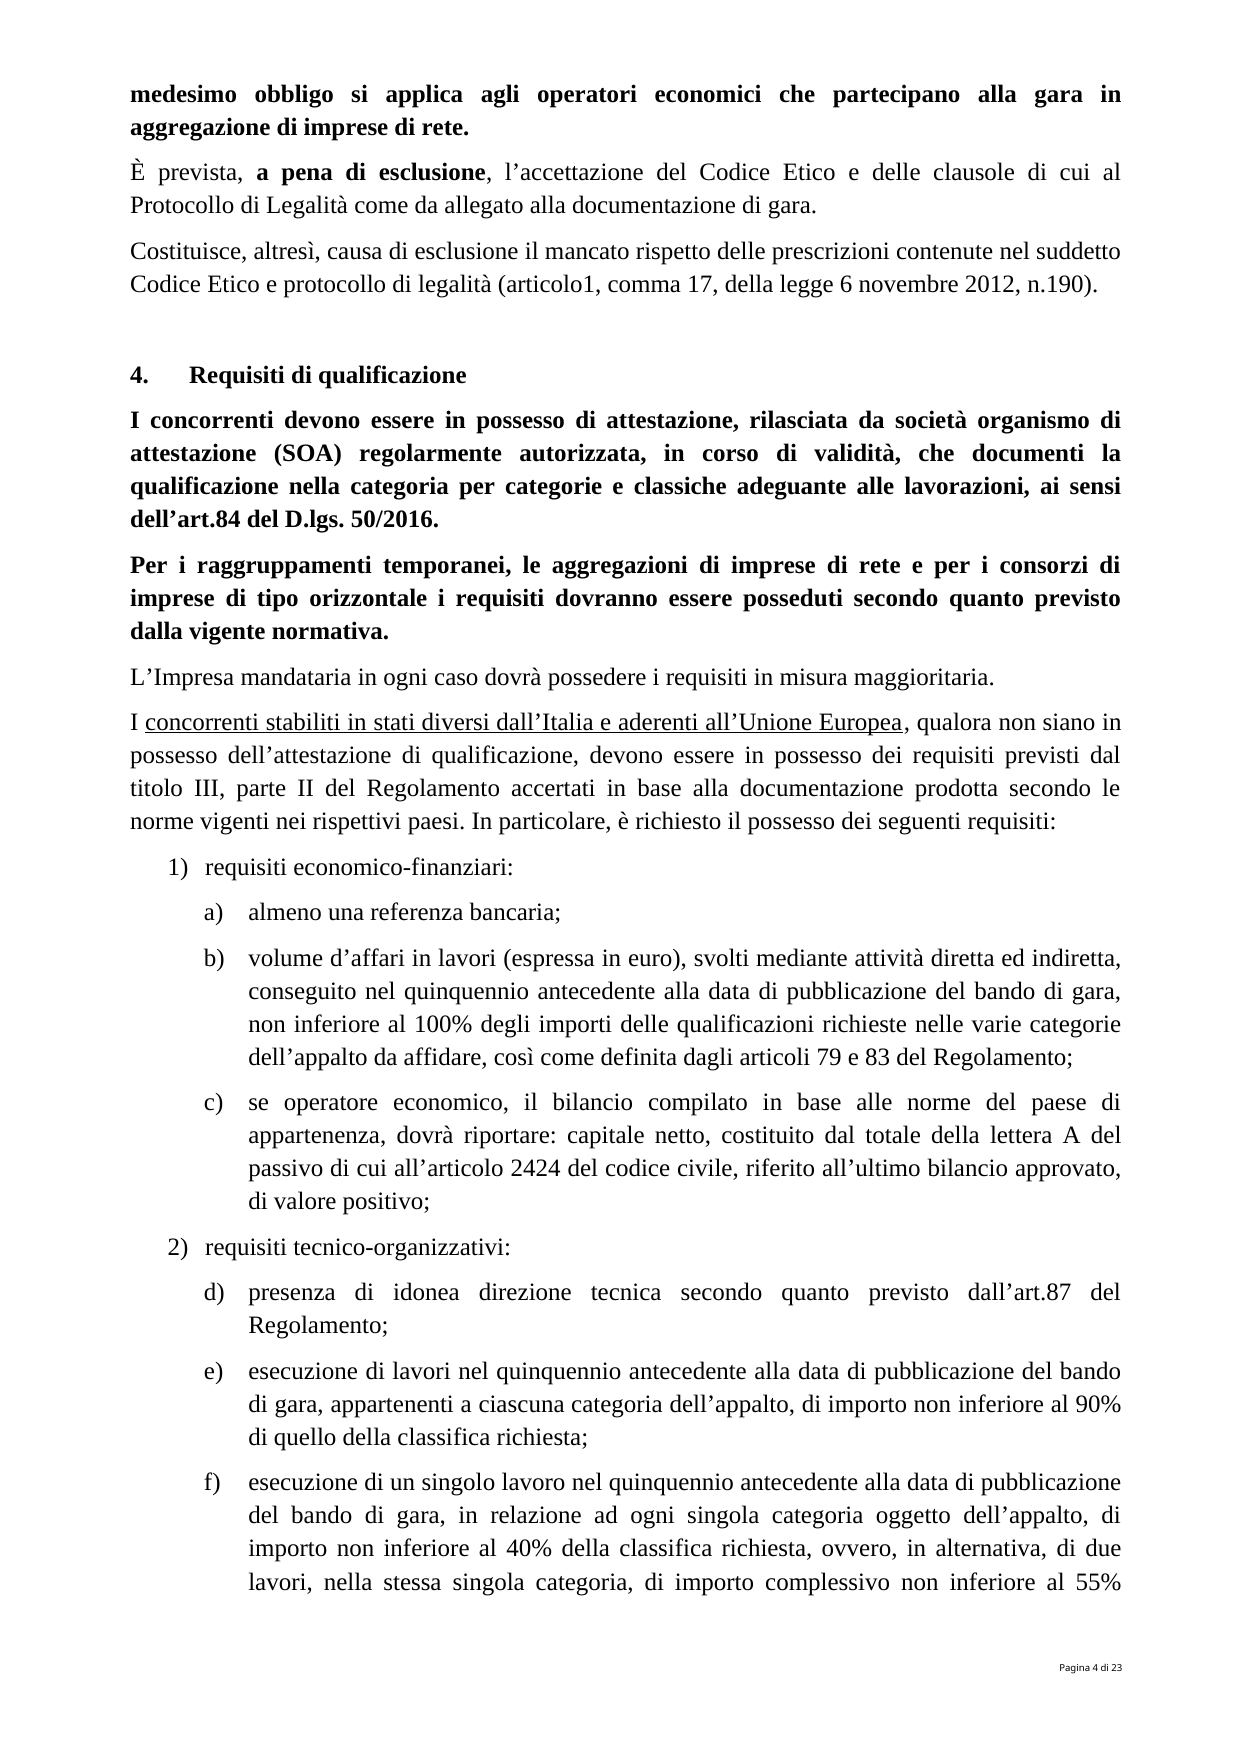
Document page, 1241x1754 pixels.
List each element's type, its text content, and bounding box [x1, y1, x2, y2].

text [130, 79, 1122, 141]
list presenza di idonea direzione tecnica secondo quanto previsto dall’art.87 del Regolamento; [204, 1277, 1122, 1339]
text I concorrenti stabiliti in stati diversi dall’Italia e aderenti all’Unione Europea, qualora non siano in possesso dell’attestazione di qualificazione, devono essere in possesso dei requisiti previsti dal titolo III, parte II del Regolamento accertati in base alla documentazione prodotta secondo le norme vigenti nei rispettivi paesi. In particolare, è richiesto il possesso dei seguenti requisiti: [130, 707, 1122, 835]
list almeno una referenza bancaria; [204, 897, 1122, 926]
list esecuzione di lavori nel quinquennio antecedente alla data di pubblicazione del bando di gara, appartenenti a ciascuna categoria dell’appalto, di importo non inferiore al 90% di quello della classifica richiesta; [204, 1356, 1122, 1451]
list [204, 1467, 1122, 1595]
text L’Impresa mandataria in ogni caso dovrà possedere i requisiti in misura maggioritaria. [130, 662, 1122, 690]
list requisiti tecnico-organizzativi: [167, 1232, 1122, 1261]
list se operatore economico, il bilancio compilato in base alle norme del paese di appartenenza, dovrà riportare: capitale netto, costituito dal totale della lettera A del passivo di cui all’articolo 2424 del codice civile, riferito all’ultimo bilancio approvato, di valore positivo; [204, 1087, 1122, 1215]
text Per i raggruppamenti temporanei, le aggregazioni di imprese di rete e per i consorzi di imprese di tipo orizzontale i requisiti dovranno essere posseduti secondo quanto previsto dalla vigente normativa. [130, 550, 1122, 645]
list volume d’affari in lavori (espressa in euro), svolti mediante attività diretta ed indiretta, conseguito nel quinquennio antecedente alla data di pubblicazione del bando di gara, non inferiore al 100% degli importi delle qualificazioni richieste nelle varie categorie dell’appalto da affidare, così come definita dagli articoli 79 e 83 del Regolamento; [204, 943, 1122, 1071]
list Requisiti di qualificazione [130, 360, 1122, 389]
list requisiti economico-finanziari: [167, 852, 1122, 880]
text È prevista, a pena di esclusione, l’accettazione del Codice Etico e delle clausole di cui al Protocollo di Legalità come da allegato alla documentazione di gara. [130, 157, 1122, 219]
text Costituisce, altresì, causa di esclusione il mancato rispetto delle prescrizioni contenute nel suddetto Codice Etico e protocollo di legalità (articolo1, comma 17, della legge 6 novembre 2012, n.190). [130, 236, 1122, 298]
text I concorrenti devono essere in possesso di attestazione, rilasciata da società organismo di attestazione (SOA) regolarmente autorizzata, in corso di validità, che documenti la qualificazione nella categoria per categorie e classiche adeguante alle lavorazioni, ai sensi dell’art.84 del D.lgs. 50/2016. [130, 405, 1122, 533]
